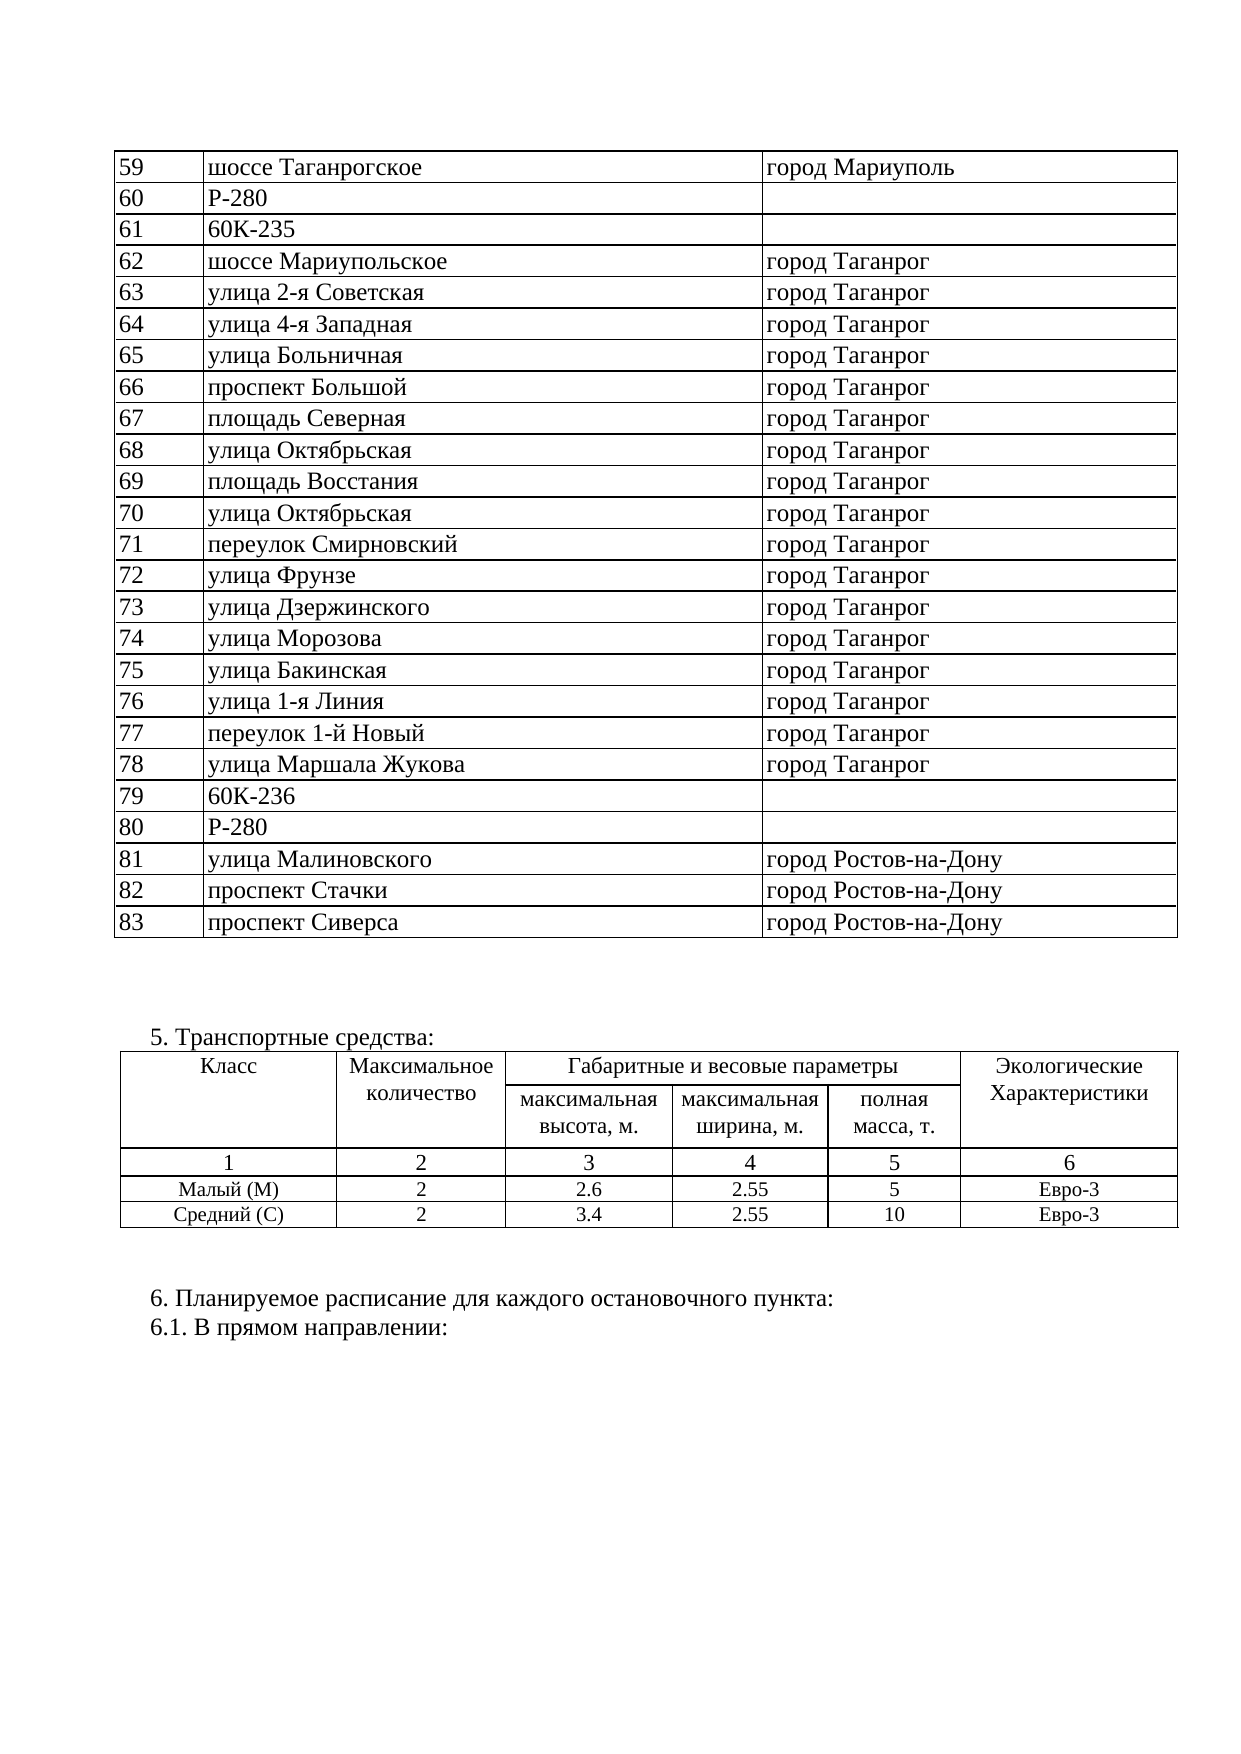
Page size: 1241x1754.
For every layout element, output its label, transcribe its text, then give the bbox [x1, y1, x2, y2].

table_cell город Таганрог [763, 433, 1177, 464]
table_cell 60 [115, 183, 203, 213]
table_cell город Таганрог [763, 307, 1177, 339]
table_cell 10 [829, 1202, 960, 1226]
table_cell улица Больничная [204, 340, 762, 370]
table_cell город Мариуполь [763, 152, 1177, 181]
table_cell 62 [115, 245, 203, 276]
table_cell 80 [115, 812, 203, 842]
table_cell 3.4 [506, 1202, 672, 1226]
text 6. Планируемое расписание для каждого остановочного пункта: [150, 1283, 1090, 1312]
table_cell 4 [673, 1149, 827, 1175]
table_cell 74 [115, 623, 203, 653]
table_cell 78 [115, 749, 203, 779]
table_cell город Ростов-на-Дону [763, 905, 1177, 936]
table_cell [763, 779, 1177, 811]
table_cell 59 [115, 152, 203, 181]
table_cell 82 [115, 875, 203, 905]
table_cell 2 [337, 1202, 505, 1226]
table_cell переулок 1-й Новый [204, 718, 762, 748]
table_cell город Таганрог [763, 465, 1177, 496]
table_cell 70 [115, 497, 203, 527]
table_cell 6 [961, 1149, 1177, 1175]
table_cell максимальная высота, м. [506, 1086, 672, 1147]
table_cell 5 [829, 1177, 960, 1201]
table_cell город Таганрог [763, 339, 1177, 370]
table_cell 1 [121, 1149, 336, 1175]
table_cell улица Маршала Жукова [204, 749, 762, 779]
table_cell 68 [115, 434, 203, 464]
table_cell шоссе Таганрогское [204, 152, 762, 181]
table_cell 67 [115, 403, 203, 433]
table_cell город Таганрог [763, 559, 1177, 590]
table_cell город Таганрог [763, 496, 1177, 527]
table_cell 2.55 [673, 1202, 827, 1226]
table_cell 61 [115, 214, 203, 244]
table_cell 79 [115, 780, 203, 811]
table_cell улица 1-я Линия [204, 686, 762, 716]
text 5. Транспортные средства: [150, 1022, 1090, 1051]
table_cell 5 [829, 1149, 960, 1175]
table_cell 69 [115, 466, 203, 496]
table_cell 2.6 [506, 1177, 672, 1201]
table_cell 2 [337, 1177, 505, 1201]
table_cell Евро-3 [961, 1177, 1177, 1201]
table_cell улица Дзержинского [204, 592, 762, 622]
table_header Габаритные и весовые параметры [506, 1052, 960, 1084]
table_cell город Ростов-на-Дону [763, 874, 1177, 905]
table_cell площадь Северная [204, 403, 762, 433]
table_cell Р-280 [204, 183, 762, 213]
table_cell 60К-235 [204, 215, 762, 244]
table_cell [763, 213, 1177, 244]
table_cell 2.55 [673, 1177, 827, 1201]
table_header Класс [121, 1052, 336, 1147]
table_cell 81 [115, 843, 203, 873]
table_cell максимальная ширина, м. [673, 1086, 827, 1147]
table_cell шоссе Мариупольское [204, 246, 762, 276]
table_cell проспект Большой [204, 372, 762, 402]
table_cell Малый (М) [121, 1177, 336, 1201]
table_cell город Таганрог [763, 370, 1177, 402]
table_cell проспект Стачки [204, 875, 762, 905]
table_cell Р-280 [204, 812, 762, 842]
table_cell город Таганрог [763, 402, 1177, 433]
table_cell город Таганрог [763, 716, 1177, 748]
table_cell проспект Сиверса [204, 907, 762, 936]
table_cell 76 [115, 686, 203, 716]
table_cell город Таганрог [763, 653, 1177, 685]
table_cell [763, 811, 1177, 842]
table_cell улица Малиновского [204, 844, 762, 873]
table_cell 83 [115, 906, 203, 936]
table_cell 3 [506, 1149, 672, 1175]
table_cell 66 [115, 371, 203, 402]
table_cell город Таганрог [763, 276, 1177, 307]
table_cell переулок Смирновский [204, 529, 762, 559]
table_cell площадь Восстания [204, 466, 762, 496]
table_cell город Ростов-на-Дону [763, 842, 1177, 873]
table_cell 75 [115, 654, 203, 685]
table_cell 72 [115, 560, 203, 590]
table_cell 73 [115, 591, 203, 622]
table_cell 64 [115, 308, 203, 339]
table_cell улица Бакинская [204, 655, 762, 685]
table_cell улица 4-я Западная [204, 309, 762, 339]
table_cell [763, 181, 1177, 213]
table_cell полная масса, т. [829, 1086, 960, 1147]
table_cell улица Морозова [204, 623, 762, 653]
table_cell город Таганрог [763, 622, 1177, 653]
table_cell улица Октябрьская [204, 435, 762, 464]
text 6.1. В прямом направлении: [150, 1312, 1090, 1341]
table_header Экологические Характеристики [961, 1052, 1177, 1147]
table_cell 65 [115, 340, 203, 370]
table_cell город Таганрог [763, 528, 1177, 559]
table_cell улица Фрунзе [204, 561, 762, 590]
table_cell город Таганрог [763, 685, 1177, 716]
table_cell 71 [115, 529, 203, 559]
table_cell Средний (С) [121, 1202, 336, 1226]
table_cell 63 [115, 277, 203, 307]
table_cell город Таганрог [763, 748, 1177, 779]
table_cell 77 [115, 717, 203, 748]
table_cell город Таганрог [763, 590, 1177, 622]
table_cell город Таганрог [763, 244, 1177, 276]
table_cell 2 [337, 1149, 505, 1175]
table_cell улица 2-я Советская [204, 277, 762, 307]
table_cell улица Октябрьская [204, 498, 762, 527]
table_cell 60К-236 [204, 781, 762, 811]
table_cell Евро-3 [961, 1202, 1177, 1226]
table_header Максимальное количество [337, 1052, 505, 1147]
